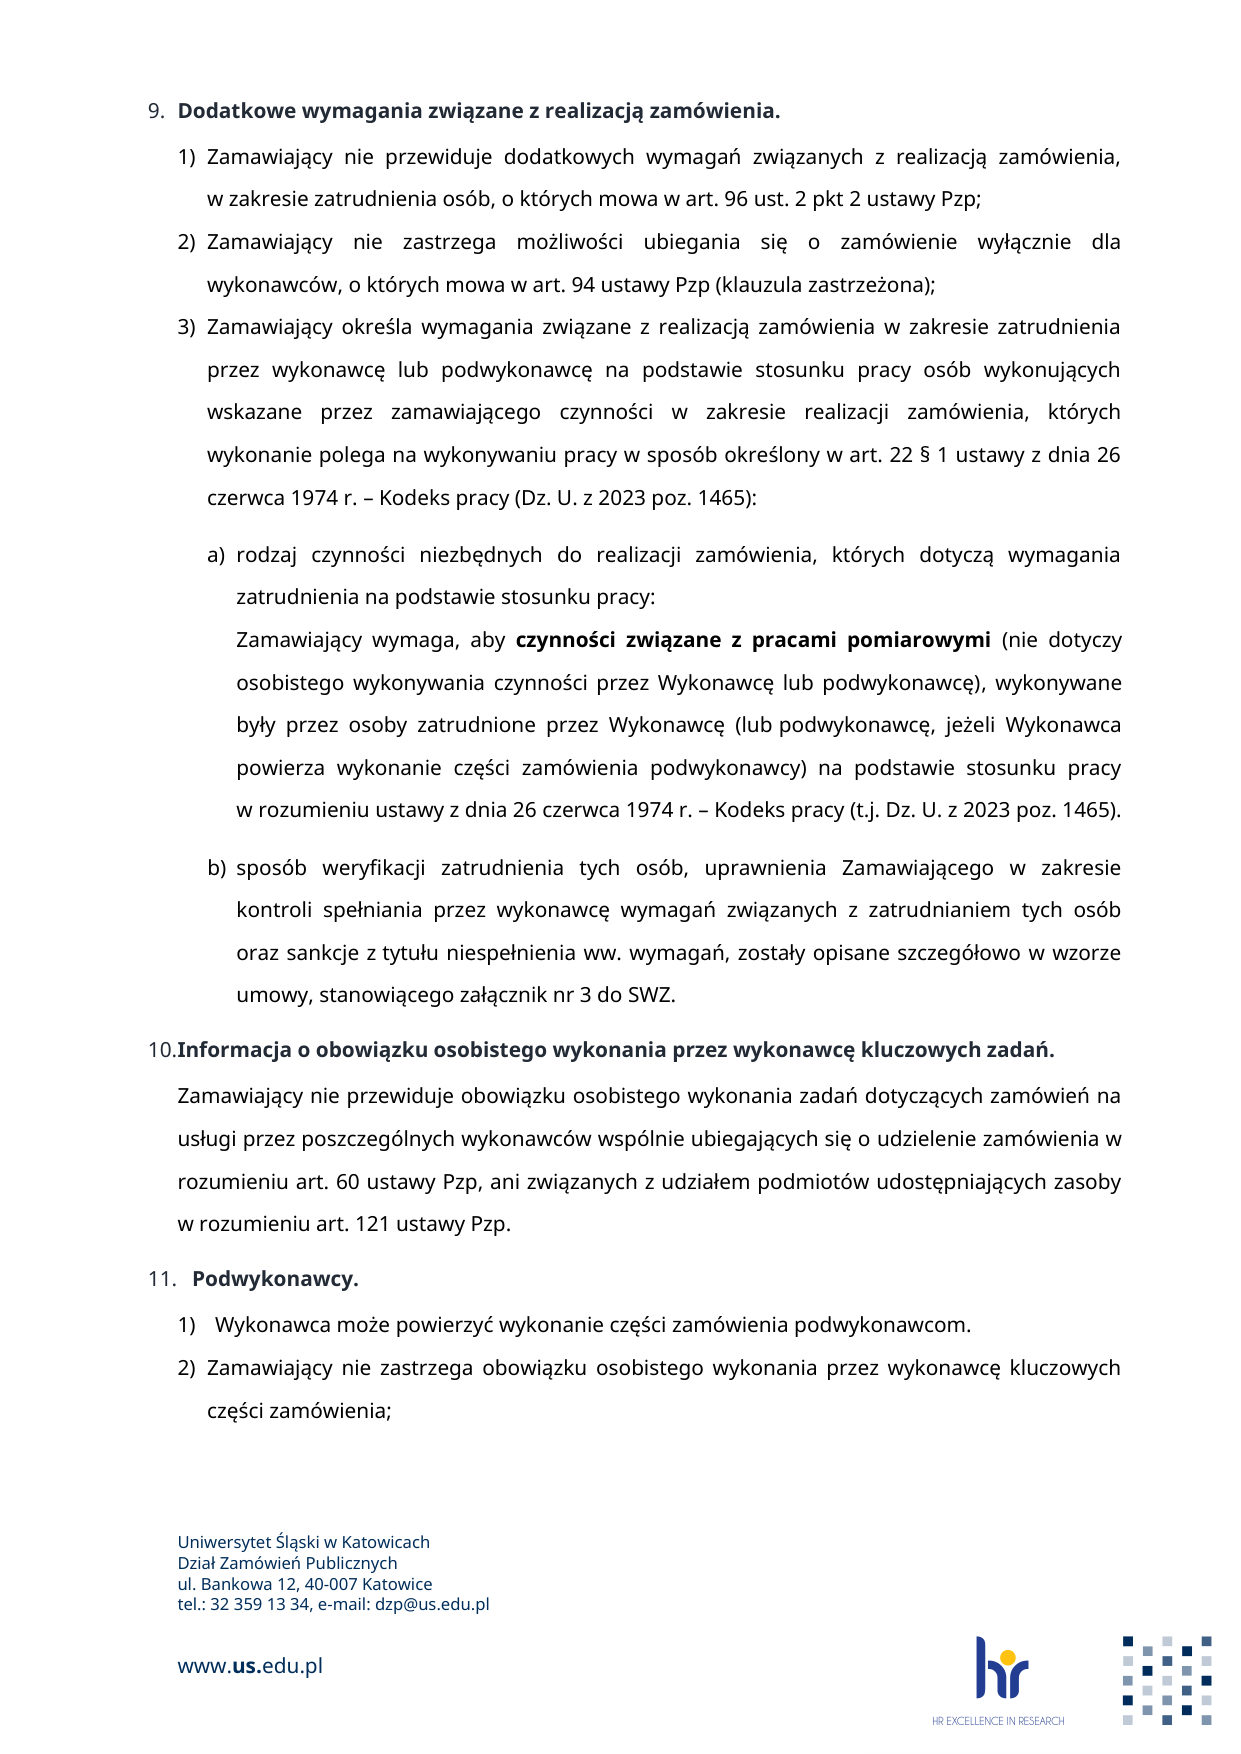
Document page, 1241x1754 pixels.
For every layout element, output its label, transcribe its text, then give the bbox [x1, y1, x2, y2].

subtitle Podwykonawcy. [148, 1264, 1122, 1293]
subtitle Zamawiający określa wymagania związane z realizacją zamówienia w zakresie zatrudnienia przez wykonawcę lub podwykonawcę na podstawie stosunku pracy osób wykonujących wskazane przez zamawiającego czynności w zakresie realizacji zamówienia, których wykonanie polega na wykonywaniu pracy w sposób określony w art. 22 § 1 ustawy z dnia 26 czerwca 1974 r. – Kodeks pracy (Dz. U. z 2023 poz. 1465): [177, 312, 1122, 511]
subtitle Wykonawca może powierzyć wykonanie części zamówienia podwykonawcom. [177, 1311, 1122, 1339]
subtitle Dodatkowe wymagania związane z realizacją zamówienia. [148, 96, 1122, 124]
subtitle Zamawiający nie przewiduje dodatkowych wymagań związanych z realizacją zamówienia, w zakresie zatrudnienia osób, o których mowa w art. 96 ust. 2 pkt 2 ustawy Pzp; [177, 142, 1122, 213]
subtitle Zamawiający nie zastrzega obowiązku osobistego wykonania przez wykonawcę kluczowych części zamówienia; [177, 1353, 1122, 1424]
picture [863, 1509, 1240, 1754]
text Zamawiający nie przewiduje obowiązku osobistego wykonania zadań dotyczących zamówień na usługi przez poszczególnych wykonawców wspólnie ubiegających się o udzielenie zamówienia w rozumieniu art. 60 ustawy Pzp, ani związanych z udziałem podmiotów udostępniających zasoby w rozumieniu art. 121 ustawy Pzp. [177, 1082, 1122, 1238]
subtitle Zamawiający nie zastrzega możliwości ubiegania się o zamówienie wyłącznie dla wykonawców, o których mowa w art. 94 ustawy Pzp (klauzula zastrzeżona); [177, 227, 1122, 298]
subtitle Informacja o obowiązku osobistego wykonania przez wykonawcę kluczowych zadań. [148, 1036, 1122, 1064]
subtitle rodzaj czynności niezbędnych do realizacji zamówienia, których dotyczą wymagania zatrudnienia na podstawie stosunku pracy: [207, 540, 1122, 611]
subtitle sposób weryfikacji zatrudnienia tych osób, uprawnienia Zamawiającego w zakresie kontroli spełniania przez wykonawcę wymagań związanych z zatrudnianiem tych osób oraz sankcje z tytułu niespełnienia ww. wymagań, zostały opisane szczegółowo w wzorze umowy, stanowiącego załącznik nr 3 do SWZ. [207, 853, 1122, 1009]
subtitle Zamawiający wymaga, aby czynności związane z pracami pomiarowymi (nie dotyczy osobistego wykonywania czynności przez Wykonawcę lub podwykonawcę), wykonywane były przez osoby zatrudnione przez Wykonawcę (lub podwykonawcę, jeżeli Wykonawca powierza wykonanie części zamówienia podwykonawcy) na podstawie stosunku pracy w rozumieniu ustawy z dnia 26 czerwca 1974 r. – Kodeks pracy (t.j. Dz. U. z 2023 poz. 1465). [236, 625, 1122, 824]
